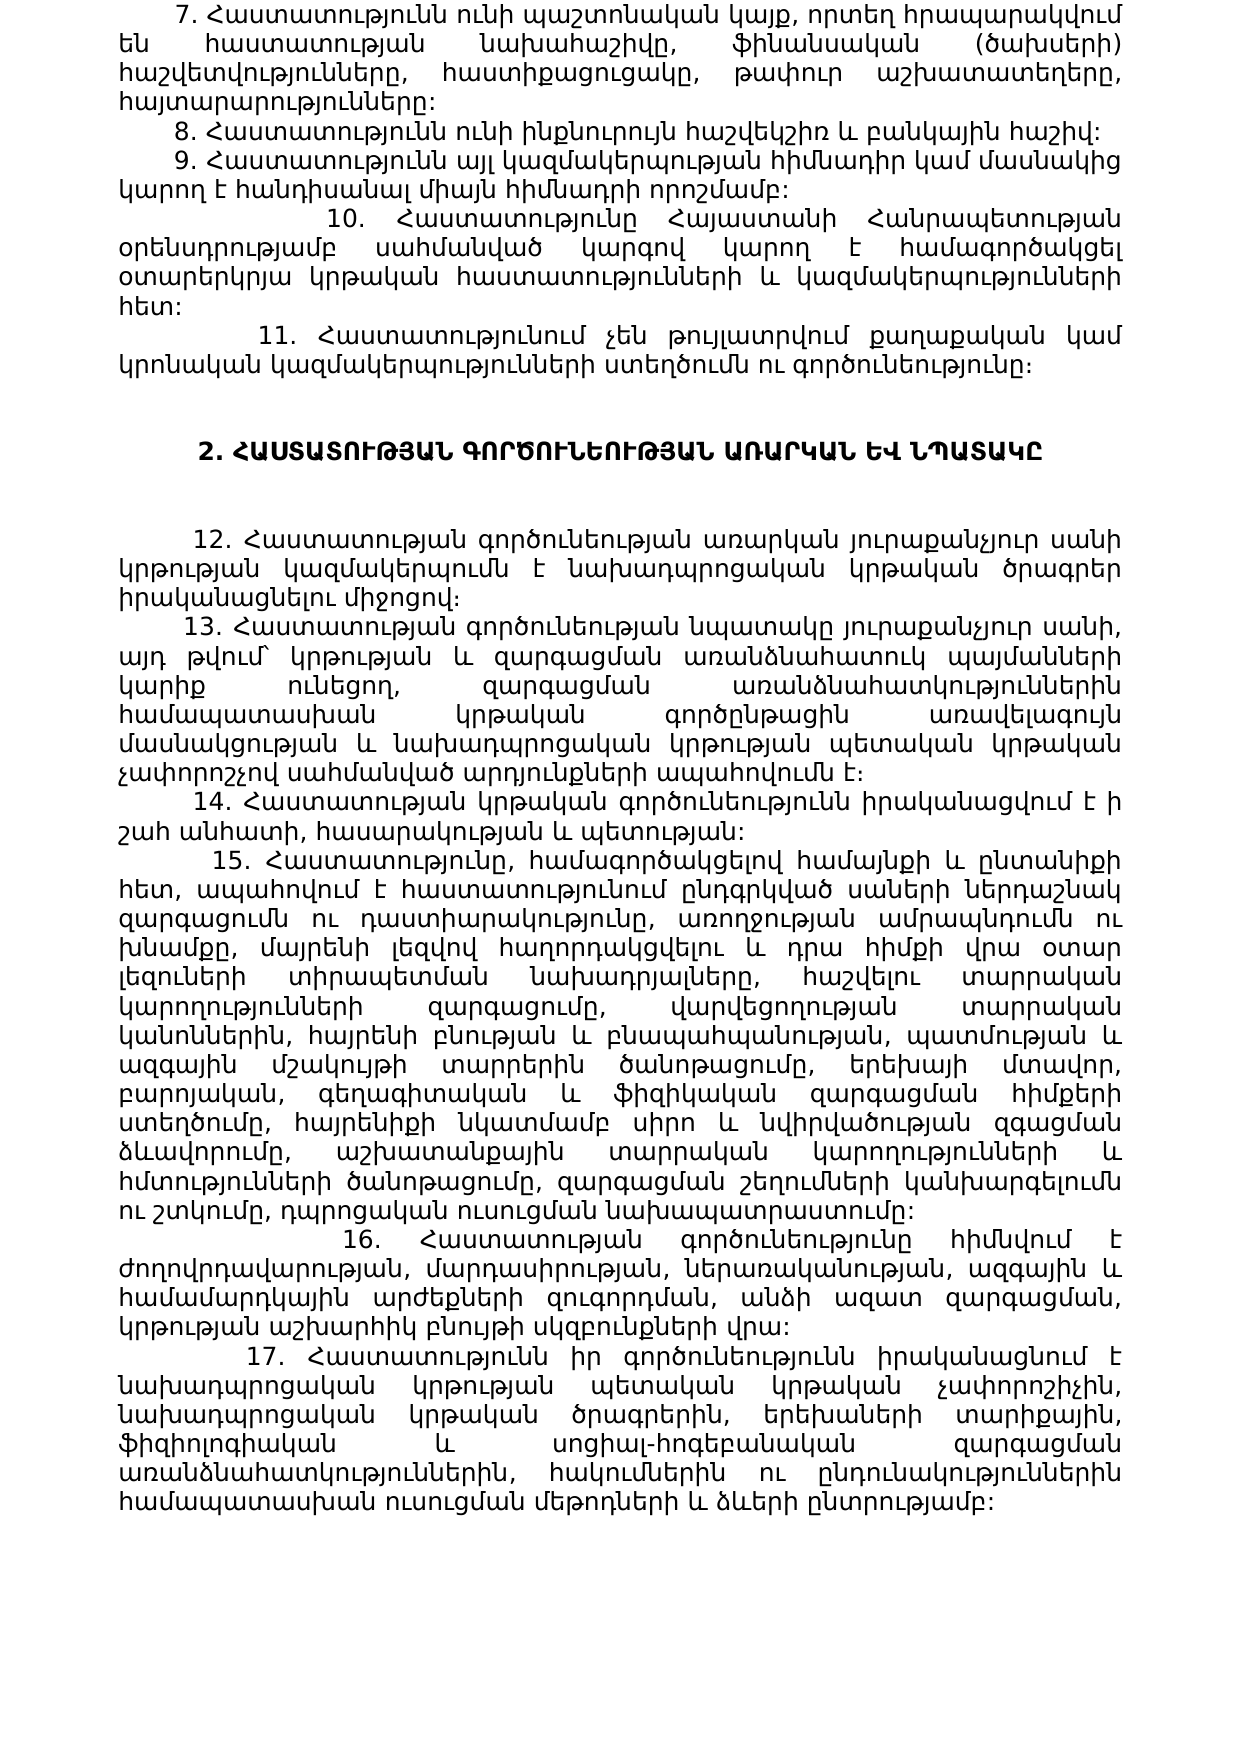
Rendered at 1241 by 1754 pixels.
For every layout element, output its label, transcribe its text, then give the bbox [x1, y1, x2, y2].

text 9. Հաստատությունն այլ կազմակերպության հիմնադիր կամ մասնակից կարող է հանդիսանալ միայն հիմնադրի որոշմամբ: [118, 146, 1122, 204]
text 8. Հաստատությունն ունի ինքնուրույն հաշվեկշիռ և բանկային հաշիվ: [118, 117, 1122, 146]
text 15. Հաստատությունը, համագործակցելով համայնքի և ընտանիքի հետ, ապահովում է հաստատությունում ընդգրկված սաների ներդաշնակ զարգացումն ու դաստիարակությունը, առողջության ամրապնդումն ու խնամքը, մայրենի լեզվով հաղորդակցվելու և դրա հիմքի վրա օտար լեզուների տիրապետման նախադրյալները, հաշվելու տարրական կարողությունների զարգացումը, վարվեցողության տարրական կանոններին, հայրենի բնության և բնապահպանության, պատմության և ազգային մշակույթի տարրերին ծանոթացումը, երեխայի մտավոր, բարոյական, գեղագիտական և ֆիզիկական զարգացման հիմքերի ստեղծումը, հայրենիքի նկատմամբ սիրո և նվիրվածության զգացման ձևավորումը, աշխատանքային տարրական կարողությունների և հմտությունների ծանոթացումը, զարգացման շեղումների կանխարգելումն ու շտկումը, դպրոցական ուսուցման նախապատրաստումը: [118, 846, 1122, 1225]
text 13. Հաստատության գործունեության նպատակը յուրաքանչյուր սանի, այդ թվում՝ կրթության և զարգացման առանձնահատուկ պայմանների կարիք ունեցող, զարգացման առանձնահատկություններին համապատասխան կրթական գործընթացին առավելագույն մասնակցության և նախադպրոցական կրթության պետական կրթական չափորոշչով սահմանված արդյունքների ապահովումն է։ [118, 612, 1122, 787]
text 12. Հաստատության գործունեության առարկան յուրաքանչյուր սանի կրթության կազմակերպումն է նախադպրոցական կրթական ծրագրեր իրականացնելու միջոցով։ [118, 525, 1122, 612]
text 16. Հաստատության գործունեությունը հիմնվում է ժողովրդավարության, մարդասիրության, ներառականության, ազգային և համամարդկային արժեքների զուգորդման, անձի ազատ զարգացման, կրթության աշխարհիկ բնույթի սկզբունքների վրա: [118, 1225, 1122, 1342]
text 10. Հաստատությունը Հայաստանի Հանրապետության օրենսդրությամբ սահմանված կարգով կարող է համագործակցել օտարերկրյա կրթական հաստատությունների և կազմակերպությունների հետ: [118, 204, 1122, 321]
text 7. Հաստատությունն ունի պաշտոնական կայք, որտեղ հրապարակվում են հաստատության նախահաշիվը, ֆինանսական (ծախսերի) հաշվետվությունները, հաստիքացուցակը, թափուր աշխատատեղերը, հայտարարությունները: [118, 0, 1122, 117]
text 2. ՀԱՍՏԱՏՈՒԹՅԱՆ ԳՈՐԾՈՒՆԵՈՒԹՅԱՆ ԱՌԱՐԿԱՆ ԵՎ ՆՊԱՏԱԿԸ [118, 437, 1122, 467]
text 14. Հաստատության կրթական գործունեությունն իրականացվում է ի շահ անհատի, հասարակության և պետության: [118, 787, 1122, 846]
text 11. Հաստատությունում չեն թույլատրվում քաղաքական կամ կրոնական կազմակերպությունների ստեղծումն ու գործունեությունը։ [118, 321, 1122, 379]
text 17. Հաստատությունն իր գործունեությունն իրականացնում է նախադպրոցական կրթության պետական կրթական չափորոշիչին, նախադպրոցական կրթական ծրագրերին, երեխաների տարիքային, ֆիզիոլոգիական և սոցիալ-հոգեբանական զարգացման առանձնահատկություններին, հակումներին ու ընդունակություններին համապատասխան ուսուցման մեթոդների և ձևերի ընտրությամբ: [118, 1342, 1122, 1517]
